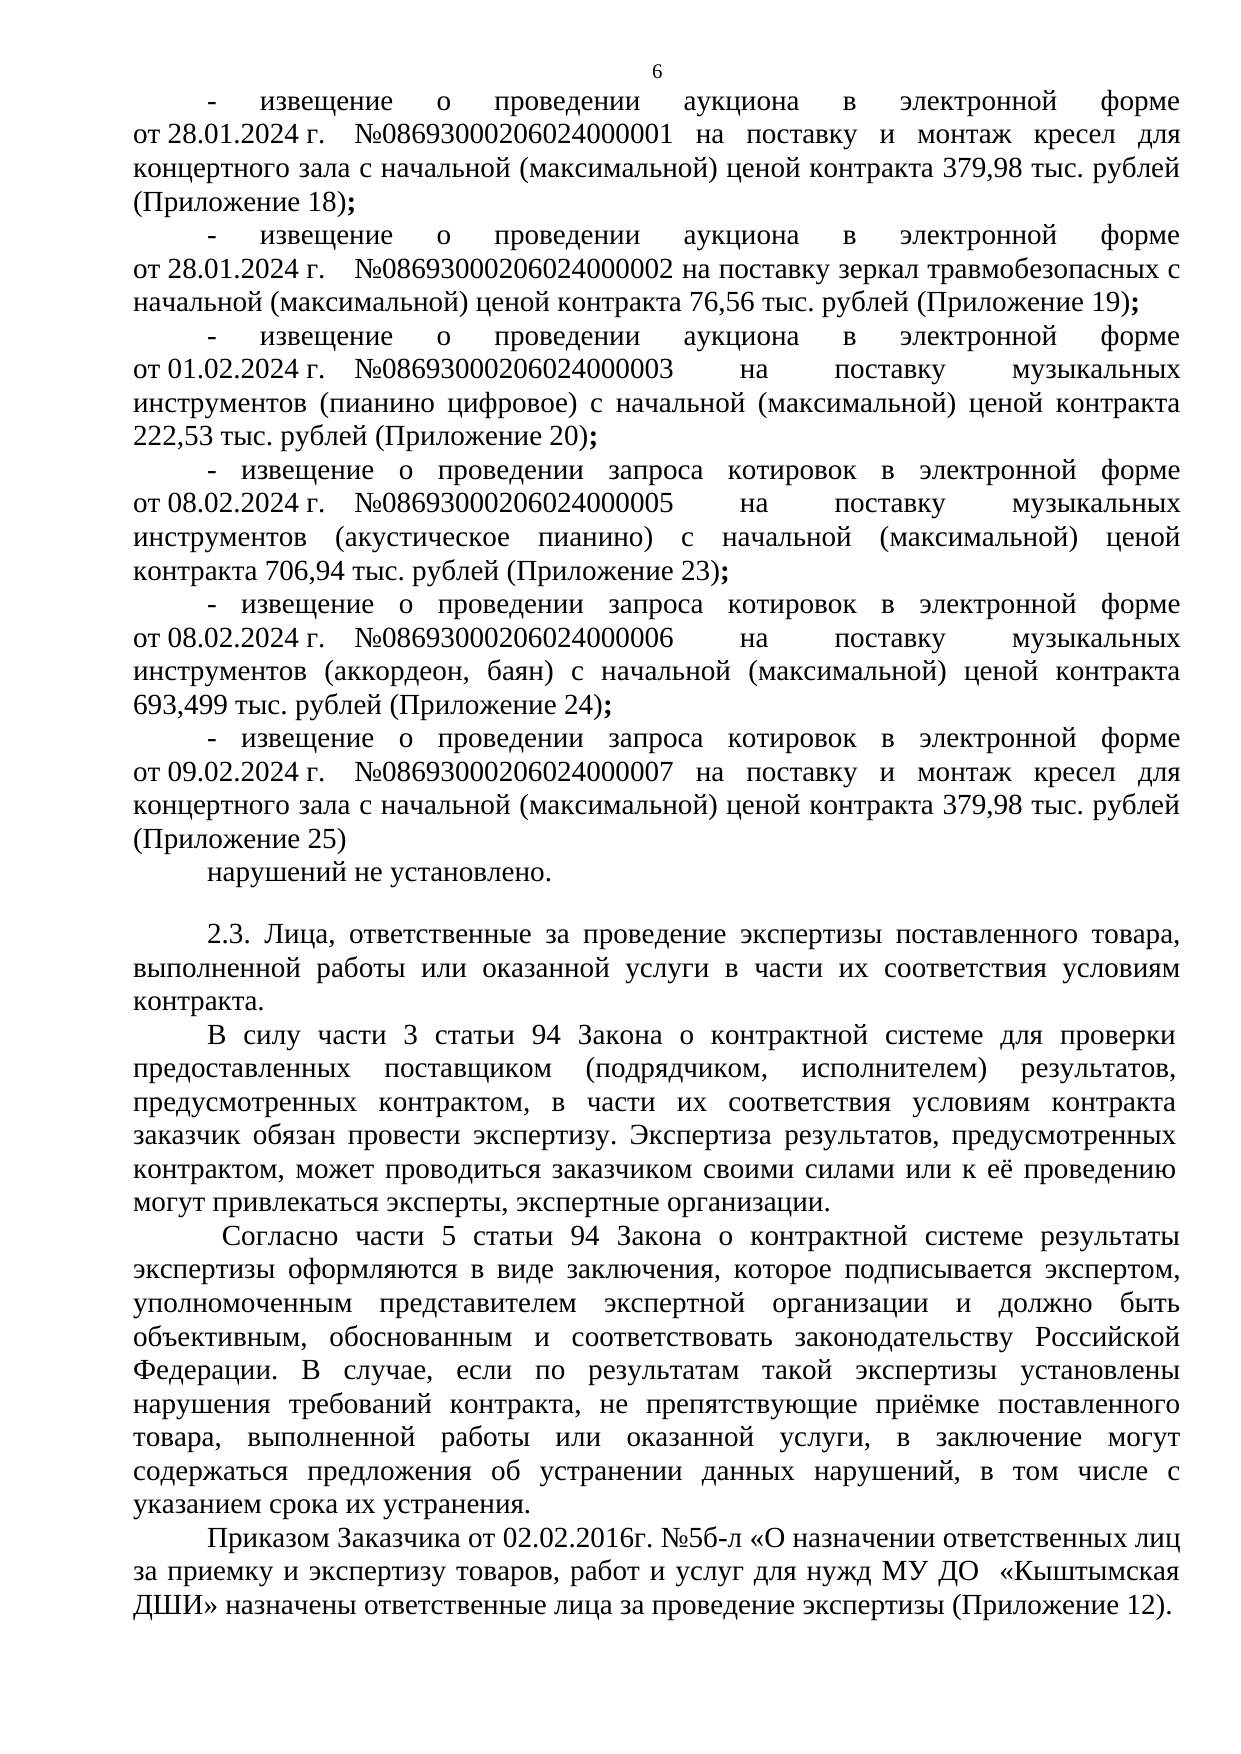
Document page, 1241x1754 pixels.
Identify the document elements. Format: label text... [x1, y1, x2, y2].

text - извещение о проведении запроса котировок в электронной форме от 08.02.2024 г. №08693000206024000006 на поставку музыкальных инструментов (аккордеон, баян) с начальной (максимальной) ценой контракта 693,499 тыс. рублей (Приложение 24); [133, 586, 1181, 720]
text нарушений не установлено. [133, 854, 1181, 888]
text - извещение о проведении аукциона в электронной форме от 01.02.2024 г. №08693000206024000003 на поставку музыкальных инструментов (пианино цифровое) с начальной (максимальной) ценой контракта 222,53 тыс. рублей (Приложение 20); [133, 318, 1181, 452]
text Согласно части 5 статьи 94 Закона о контрактной системе результаты экспертизы оформляются в виде заключения, которое подписывается экспертом, уполномоченным представителем экспертной организации и должно быть объективным, обоснованным и соответствовать законодательству Российской Федерации. В случае, если по результатам такой экспертизы установлены нарушения требований контракта, не препятствующие приёмке поставленного товара, выполненной работы или оказанной услуги, в заключение могут содержаться предложения об устранении данных нарушений, в том числе с указанием срока их устранения. [133, 1218, 1181, 1520]
text - извещение о проведении запроса котировок в электронной форме от 08.02.2024 г. №08693000206024000005 на поставку музыкальных инструментов (акустическое пианино) с начальной (максимальной) ценой контракта 706,94 тыс. рублей (Приложение 23); [133, 452, 1181, 586]
text В силу части 3 статьи 94 Закона о контрактной системе для проверки предоставленных поставщиком (подрядчиком, исполнителем) результатов, предусмотренных контрактом, в части их соответствия условиям контракта заказчик обязан провести экспертизу. Экспертиза результатов, предусмотренных контрактом, может проводиться заказчиком своими силами или к её проведению могут привлекаться эксперты, экспертные организации. [133, 1017, 1177, 1218]
text - извещение о проведении аукциона в электронной форме от 28.01.2024 г. №08693000206024000002 на поставку зеркал травмобезопасных с начальной (максимальной) ценой контракта 76,56 тыс. рублей (Приложение 19); [133, 217, 1181, 318]
text - извещение о проведении запроса котировок в электронной форме от 09.02.2024 г. №08693000206024000007 на поставку и монтаж кресел для концертного зала с начальной (максимальной) ценой контракта 379,98 тыс. рублей (Приложение 25) [133, 720, 1181, 854]
text 2.3. Лица, ответственные за проведение экспертизы поставленного товара, выполненной работы или оказанной услуги в части их соответствия условиям контракта. [133, 916, 1181, 1017]
text Приказом Заказчика от 02.02.2016г. №5б-л «О назначении ответственных лиц за приемку и экспертизу товаров, работ и услуг для нужд МУ ДО «Кыштымская ДШИ» назначены ответственные лица за проведение экспертизы (Приложение 12). [133, 1520, 1181, 1621]
text - извещение о проведении аукциона в электронной форме от 28.01.2024 г. №08693000206024000001 на поставку и монтаж кресел для концертного зала с начальной (максимальной) ценой контракта 379,98 тыс. рублей (Приложение 18); [133, 83, 1181, 217]
